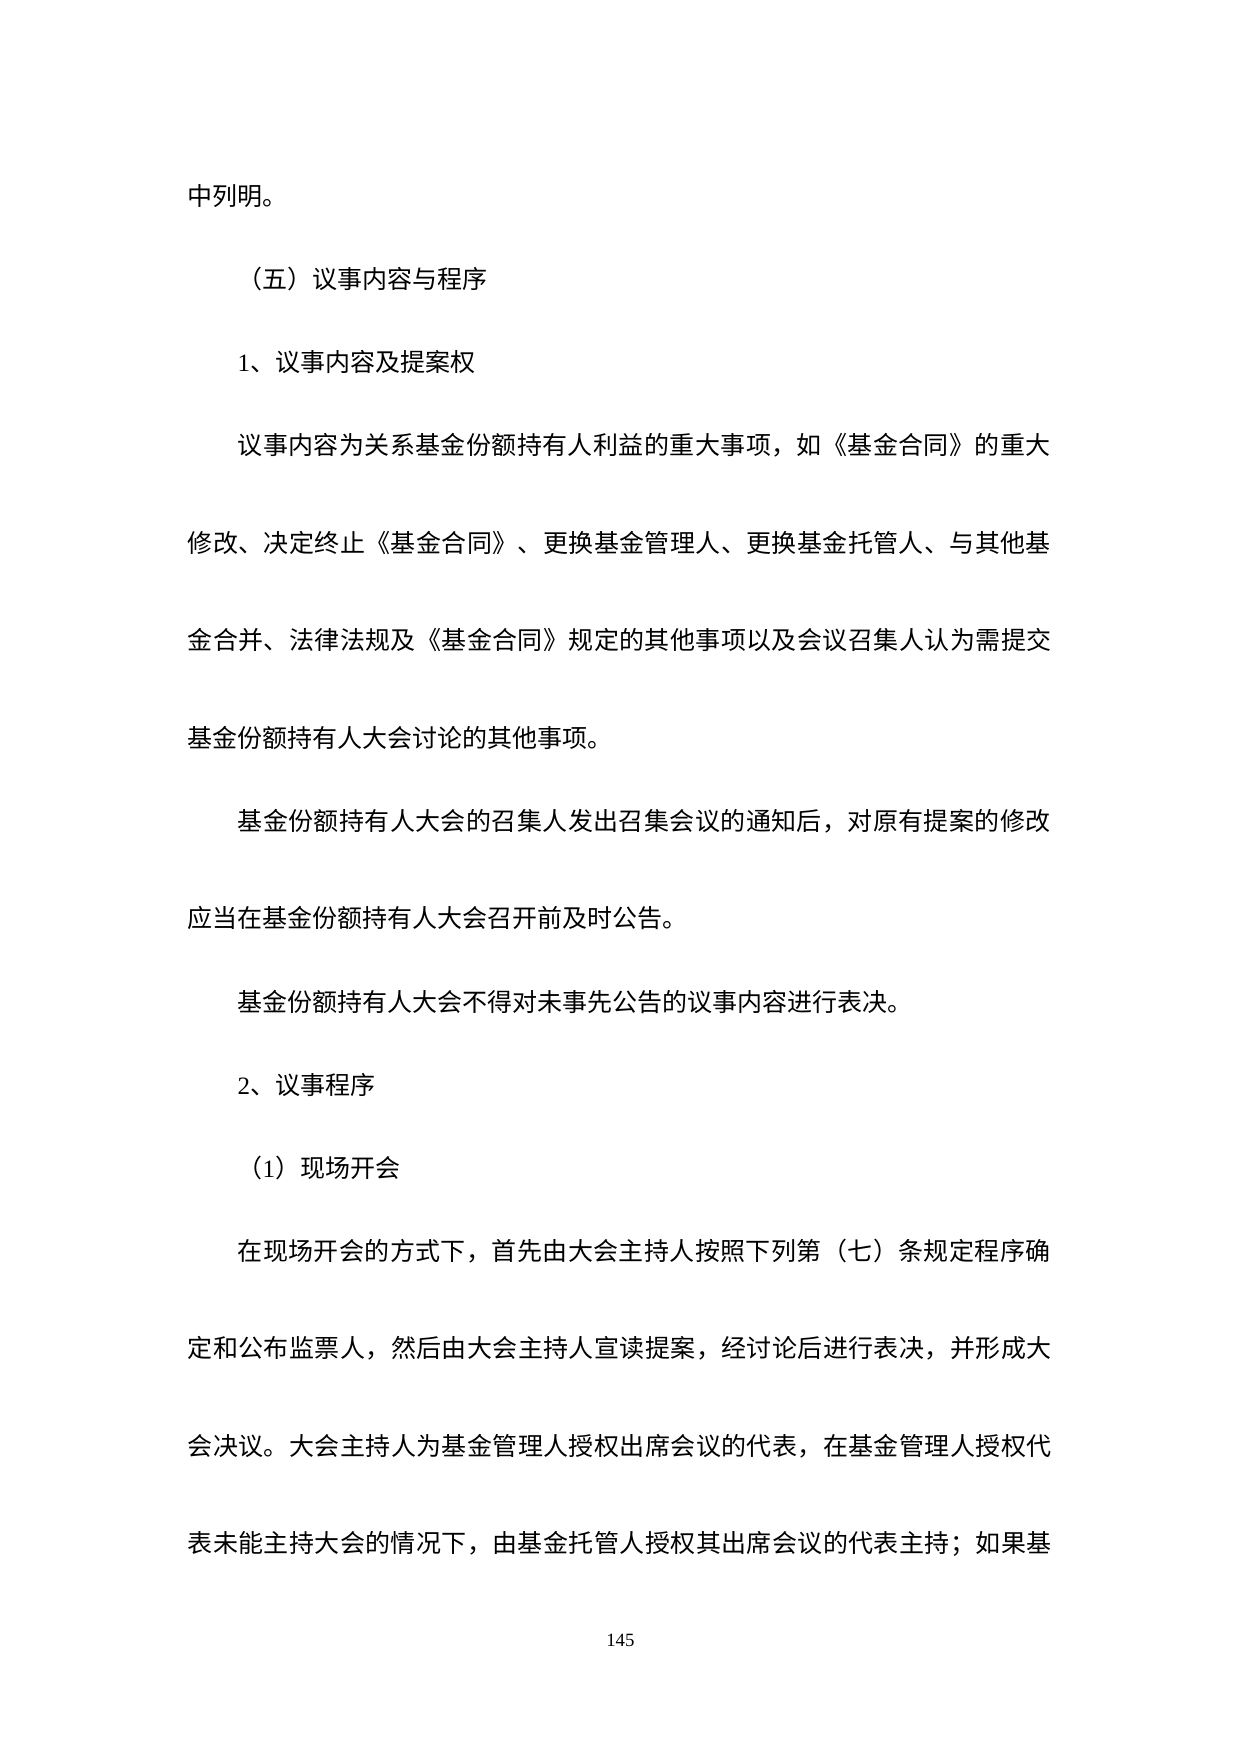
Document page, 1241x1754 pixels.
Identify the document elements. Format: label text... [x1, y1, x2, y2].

text 基金份额持有人大会不得对未事先公告的议事内容进行表决。 [187, 968, 1053, 1033]
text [187, 1217, 1053, 1574]
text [187, 162, 1053, 227]
text （1）现场开会 [187, 1134, 1053, 1199]
text 1、议事内容及提案权 [187, 328, 1053, 393]
text 基金份额持有人大会的召集人发出召集会议的通知后，对原有提案的修改应当在基金份额持有人大会召开前及时公告。 [187, 787, 1053, 949]
text 议事内容为关系基金份额持有人利益的重大事项，如《基金合同》的重大修改、决定终止《基金合同》、更换基金管理人、更换基金托管人、与其他基金合并、法律法规及《基金合同》规定的其他事项以及会议召集人认为需提交基金份额持有人大会讨论的其他事项。 [187, 411, 1053, 769]
text （五）议事内容与程序 [187, 245, 1053, 310]
text 2、议事程序 [187, 1051, 1053, 1116]
